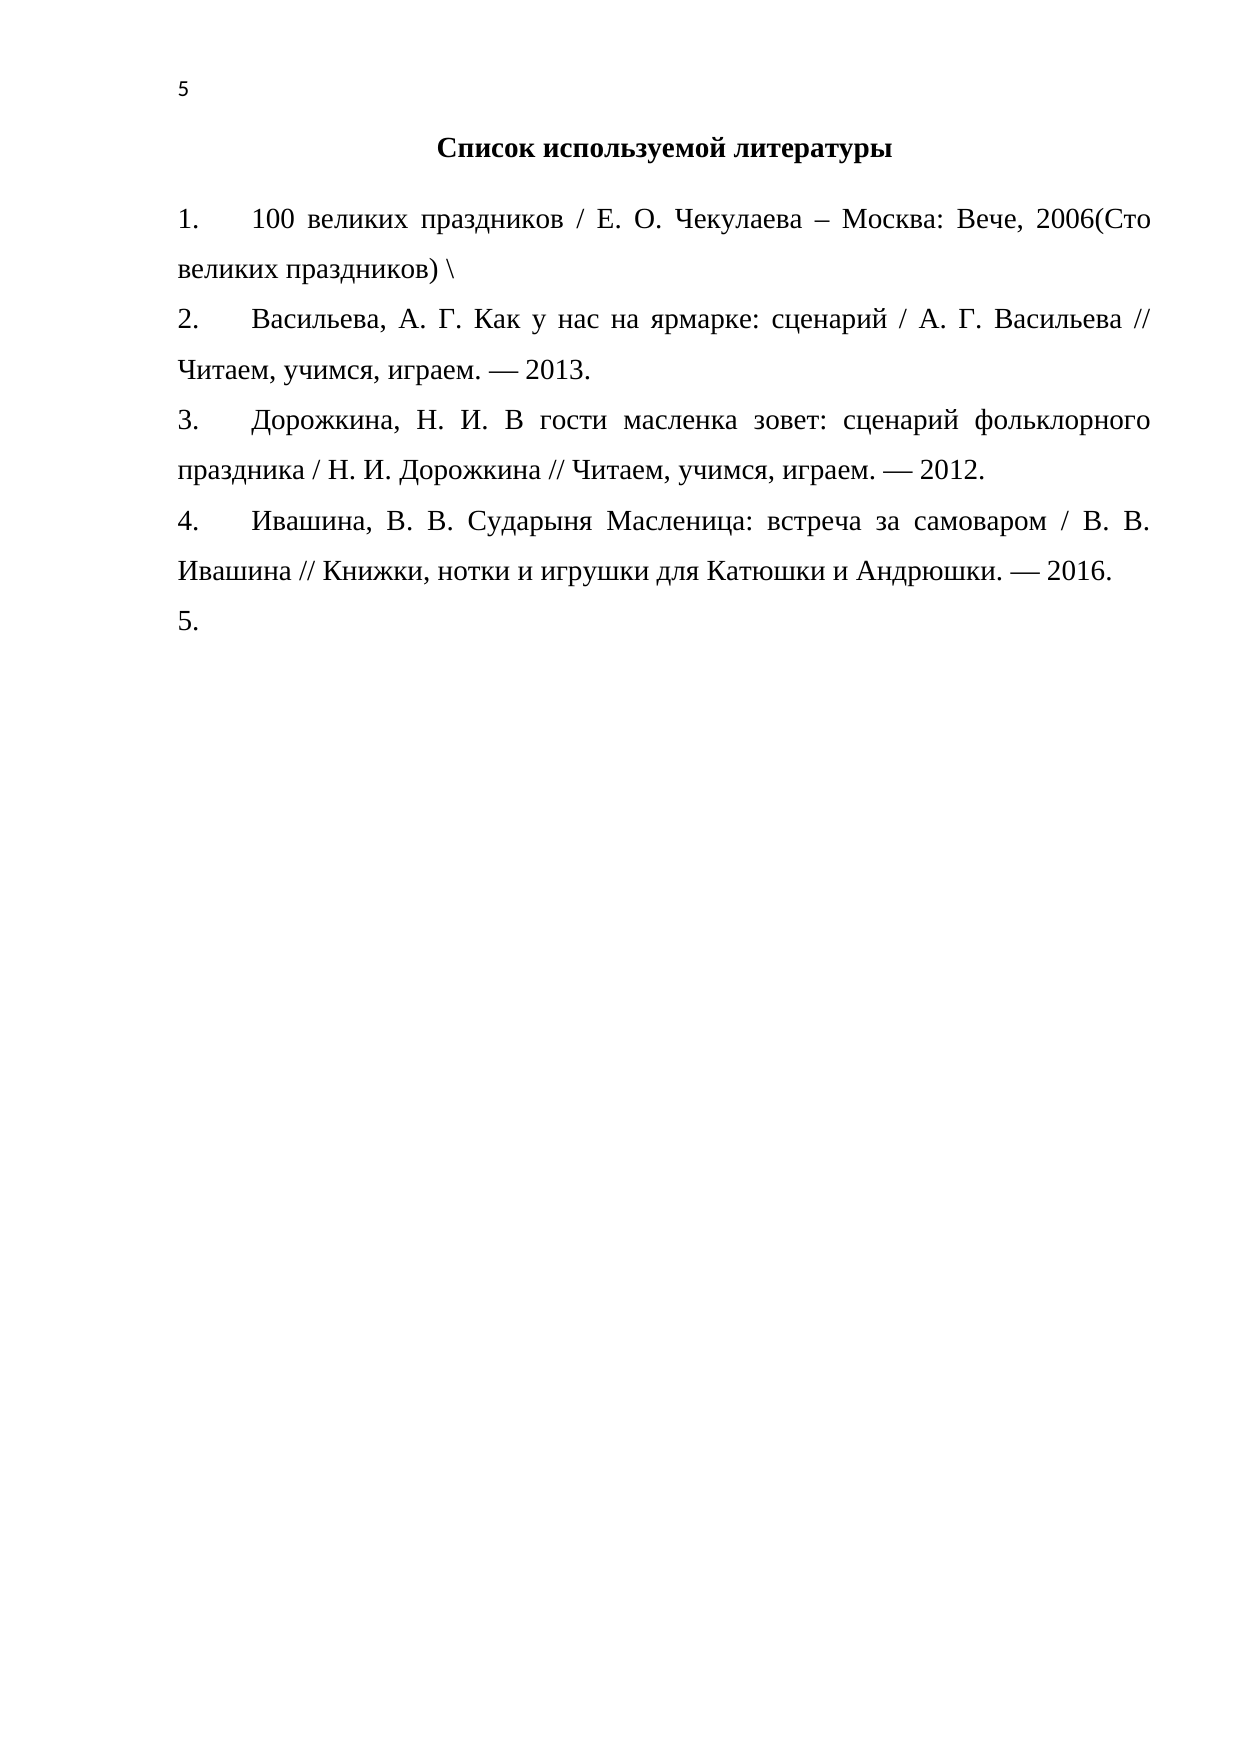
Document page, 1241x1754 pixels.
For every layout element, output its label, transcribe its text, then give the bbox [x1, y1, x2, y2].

list Ивашина, В. В. Сударыня Масленица: встреча за самоваром / В. В. Ивашина // Книжки, нотки и игрушки для Катюшки и Андрюшки. — 2016. [177, 503, 1152, 587]
text Список используемой литературы [177, 130, 1152, 163]
list Васильева, А. Г. Как у нас на ярмарке: сценарий / А. Г. Васильева // Читаем, учимся, играем. — 2013. [177, 302, 1152, 385]
list 100 великих праздников / Е. О. Чекулаева – Москва: Вече, 2006(Сто великих праздников) \ [177, 201, 1152, 285]
list Дорожкина, Н. И. В гости масленка зовет: сценарий фольклорного праздника / Н. И. Дорожкина // Читаем, учимся, играем. — 2012. [177, 402, 1152, 486]
